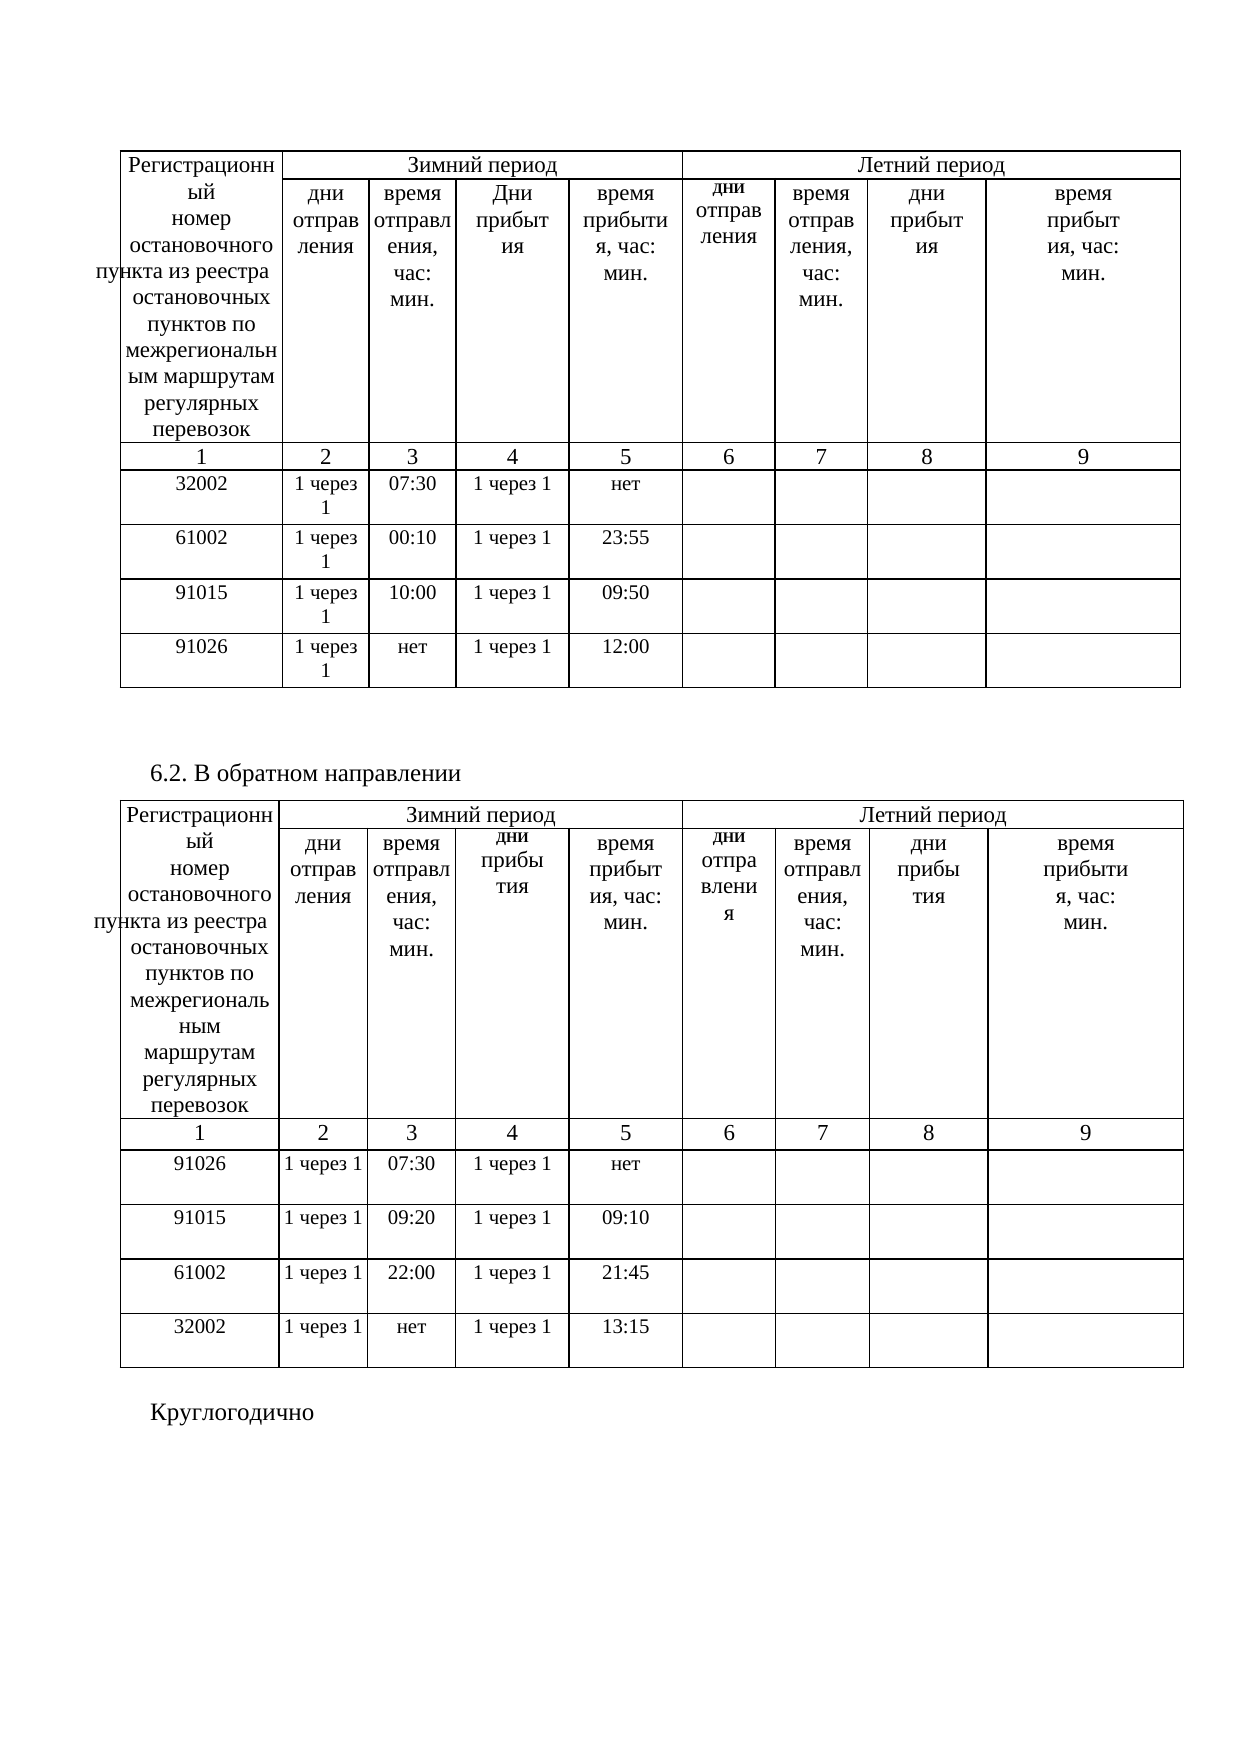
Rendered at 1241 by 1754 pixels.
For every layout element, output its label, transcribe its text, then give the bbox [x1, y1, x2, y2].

table_cell дни прибыт ия [868, 180, 985, 441]
table_cell 1 через 1 [456, 1260, 568, 1312]
table_cell 32002 [121, 471, 282, 524]
table_cell дни отправ ления [283, 180, 368, 441]
table_cell [987, 634, 1180, 687]
table_cell 4 [457, 443, 568, 469]
table_cell нет [570, 1151, 682, 1204]
table_cell дни прибы тия [870, 829, 987, 1117]
table_cell 3 [368, 1119, 455, 1149]
table_cell 23:55 [570, 525, 682, 578]
table_cell [683, 1151, 775, 1204]
table_cell 32002 [121, 1314, 278, 1367]
table_cell 10:00 [370, 580, 455, 632]
table_cell 07:30 [370, 471, 455, 524]
table_cell 4 [456, 1119, 568, 1149]
table_cell 5 [570, 443, 682, 469]
table_cell 7 [776, 443, 867, 469]
table_cell [776, 1260, 869, 1312]
table_cell 09:50 [570, 580, 682, 632]
table_cell время прибыти я, час: мин. [570, 180, 682, 441]
table_cell 1 через 1 [280, 1314, 367, 1367]
table_cell [987, 471, 1180, 524]
table_cell [989, 1151, 1183, 1204]
table_cell [776, 1314, 869, 1367]
table_cell время отправл ения, час: мин. [368, 829, 455, 1117]
table_cell 1 через 1 [280, 1205, 367, 1258]
table_cell время отправл ения, час: мин. [776, 829, 869, 1117]
table_cell 1 [121, 1119, 278, 1149]
table_cell время прибыти я, час: мин. [989, 829, 1183, 1117]
table_cell 00:10 [370, 525, 455, 578]
table_cell [989, 1260, 1183, 1312]
table_cell 91015 [121, 1205, 278, 1258]
table_cell время прибыт ия, час: мин. [987, 180, 1180, 441]
table_cell [868, 634, 985, 687]
table_cell 1 через 1 [283, 471, 368, 524]
table_cell 91015 [121, 580, 282, 632]
table_cell 7 [776, 1119, 869, 1149]
table_cell [683, 580, 774, 632]
table_cell [989, 1314, 1183, 1367]
table_cell 07:30 [368, 1151, 455, 1204]
table_cell [683, 1260, 775, 1312]
text Круглогодично [150, 1397, 1090, 1426]
table_cell [776, 471, 867, 524]
table_cell 1 через 1 [457, 471, 568, 524]
table_cell 1 через 1 [457, 580, 568, 632]
table_cell [776, 580, 867, 632]
table_cell дни отправ ления [280, 829, 367, 1117]
table_cell 6 [683, 443, 774, 469]
table_cell [868, 471, 985, 524]
table_cell [776, 1151, 869, 1204]
table_cell [776, 1205, 869, 1258]
table_cell [683, 525, 774, 578]
table_cell [868, 580, 985, 632]
table_cell 5 [570, 1119, 682, 1149]
table_cell 8 [870, 1119, 987, 1149]
table_cell [870, 1314, 987, 1367]
table_cell 1 через 1 [283, 634, 368, 687]
table_header Регистрационный номер остановочного пункта из реестра остановочных пунктов по межрегиональным маршрутам регулярных перевозок [121, 801, 278, 1117]
table_cell Дни прибыт ия [457, 180, 568, 441]
table_cell 1 через 1 [280, 1260, 367, 1312]
table_cell 9 [987, 443, 1180, 469]
table_cell 6 [683, 1119, 775, 1149]
table_cell 91026 [121, 634, 282, 687]
table_cell 1 через 1 [456, 1151, 568, 1204]
table_cell 22:00 [368, 1260, 455, 1312]
table_cell [683, 1205, 775, 1258]
table_cell [868, 525, 985, 578]
table_cell 1 через 1 [456, 1205, 568, 1258]
table_cell [870, 1205, 987, 1258]
table_cell 13:15 [570, 1314, 682, 1367]
table_cell нет [368, 1314, 455, 1367]
table_cell время отправ ления, час: мин. [776, 180, 867, 441]
table_cell время отправл ения, час: мин. [370, 180, 455, 441]
table_cell 12:00 [570, 634, 682, 687]
table_cell 1 через 1 [456, 1314, 568, 1367]
table_cell время прибыт ия, час: мин. [570, 829, 682, 1117]
table_cell 09:10 [570, 1205, 682, 1258]
table_cell 61002 [121, 525, 282, 578]
table_cell 1 через 1 [457, 525, 568, 578]
table_cell 1 через 1 [283, 580, 368, 632]
table_cell [987, 525, 1180, 578]
table_cell 91026 [121, 1151, 278, 1204]
table_cell [683, 634, 774, 687]
table_header Регистрационный номер остановочного пункта из реестра остановочных пунктов по межрегиональным маршрутам регулярных перевозок [121, 152, 282, 441]
table_cell [987, 580, 1180, 632]
table_cell ДНИ прибы тия [456, 829, 568, 1117]
table_header Зимний период [283, 152, 682, 178]
table_header Летний период [683, 152, 1180, 178]
table_cell нет [570, 471, 682, 524]
table_cell ДНИ отправ ления [683, 180, 774, 441]
table_cell [776, 525, 867, 578]
table_cell 1 через 1 [457, 634, 568, 687]
table_cell 21:45 [570, 1260, 682, 1312]
table_cell [683, 1314, 775, 1367]
table_cell 8 [868, 443, 985, 469]
table_header Летний период [683, 801, 1183, 828]
table_cell ДНИ отпра влени я [683, 829, 775, 1117]
table_cell 09:20 [368, 1205, 455, 1258]
table_cell [683, 471, 774, 524]
table_cell [776, 634, 867, 687]
table_cell 1 через 1 [283, 525, 368, 578]
table_cell [989, 1205, 1183, 1258]
table_cell 3 [370, 443, 455, 469]
table_cell 9 [989, 1119, 1183, 1149]
table_cell 1 [121, 443, 282, 469]
table_cell 1 через 1 [280, 1151, 367, 1204]
table_cell нет [370, 634, 455, 687]
table_cell [870, 1151, 987, 1204]
table_cell [870, 1260, 987, 1312]
table_cell 2 [283, 443, 368, 469]
table_header Зимний период [280, 801, 682, 828]
text 6.2. В обратном направлении [150, 758, 1090, 787]
table_cell 61002 [121, 1260, 278, 1312]
table_cell 2 [280, 1119, 367, 1149]
